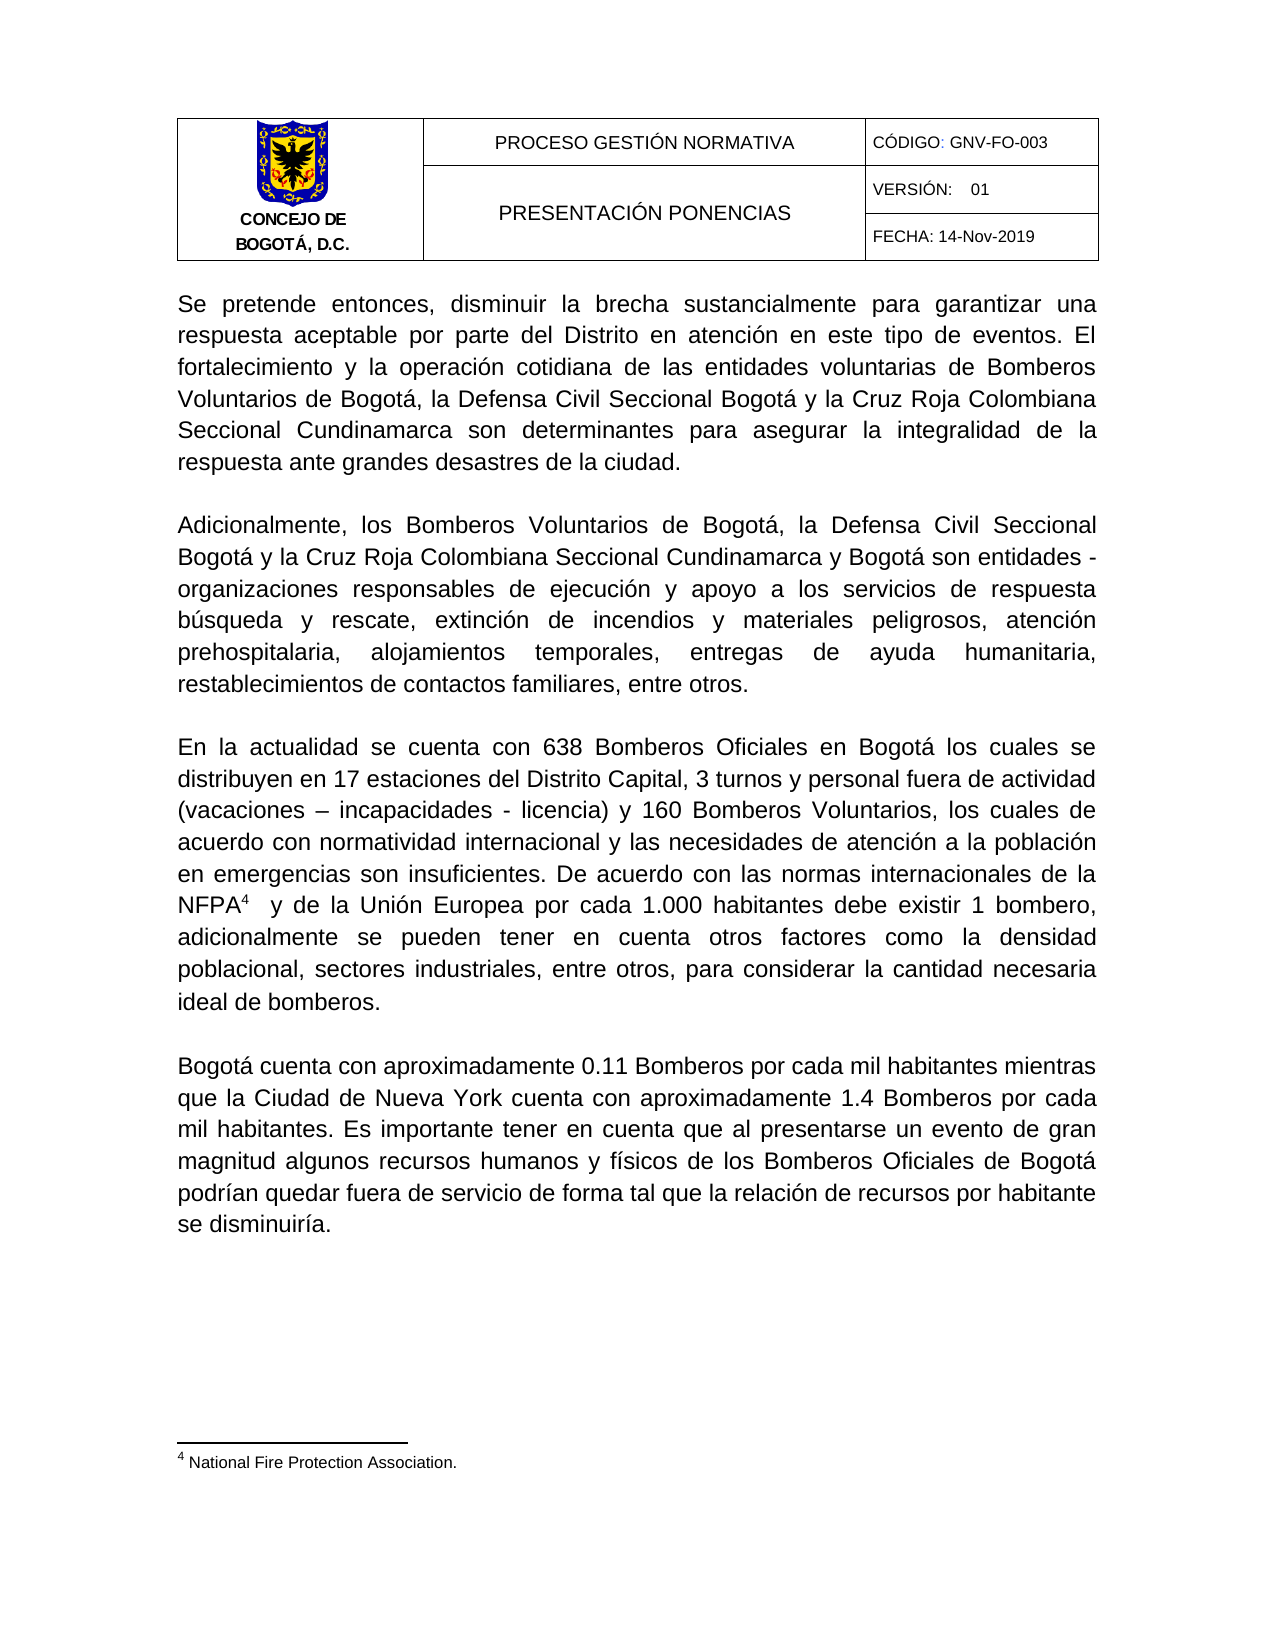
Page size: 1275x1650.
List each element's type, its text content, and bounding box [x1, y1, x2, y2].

text Adicionalmente, los Bomberos Voluntarios de Bogotá, la Defensa Civil Seccional Bogotá y la Cruz Roja Colombiana Seccional Cundinamarca y Bogotá son entidades - organizaciones responsables de ejecución y apoyo a los servicios de respuesta búsqueda y rescate, extinción de incendios y materiales peligrosos, atención prehospitalaria, alojamientos temporales, entregas de ayuda humanitaria, restablecimientos de contactos familiares, entre otros. [177, 511, 1098, 697]
text Bogotá cuenta con aproximadamente 0.11 Bomberos por cada mil habitantes mientras que la Ciudad de Nueva York cuenta con aproximadamente 1.4 Bomberos por cada mil habitantes. Es importante tener en cuenta que al presentarse un evento de gran magnitud algunos recursos humanos y físicos de los Bomberos Oficiales de Bogotá podrían quedar fuera de servicio de forma tal que la relación de recursos por habitante se disminuiría. [177, 1052, 1098, 1238]
text En la actualidad se cuenta con 638 Bomberos Oficiales en Bogotá los cuales se distribuyen en 17 estaciones del Distrito Capital, 3 turnos y personal fuera de actividad (vacaciones – incapacidades - licencia) y 160 Bomberos Voluntarios, los cuales de acuerdo con normatividad internacional y las necesidades de atención a la población en emergencias son insuficientes. De acuerdo con las normas internacionales de la NFPA y de la Unión Europea por cada 1.000 habitantes debe existir 1 bombero, adicionalmente se pueden tener en cuenta otros factores como la densidad poblacional, sectores industriales, entre otros, para considerar la cantidad necesaria ideal de bomberos. [177, 733, 1098, 1016]
text Se pretende entonces, disminuir la brecha sustancialmente para garantizar una respuesta aceptable por parte del Distrito en atención en este tipo de eventos. El fortalecimiento y la operación cotidiana de las entidades voluntarias de Bomberos Voluntarios de Bogotá, la Defensa Civil Seccional Bogotá y la Cruz Roja Colombiana Seccional Cundinamarca son determinantes para asegurar la integralidad de la respuesta ante grandes desastres de la ciudad. [177, 290, 1098, 476]
